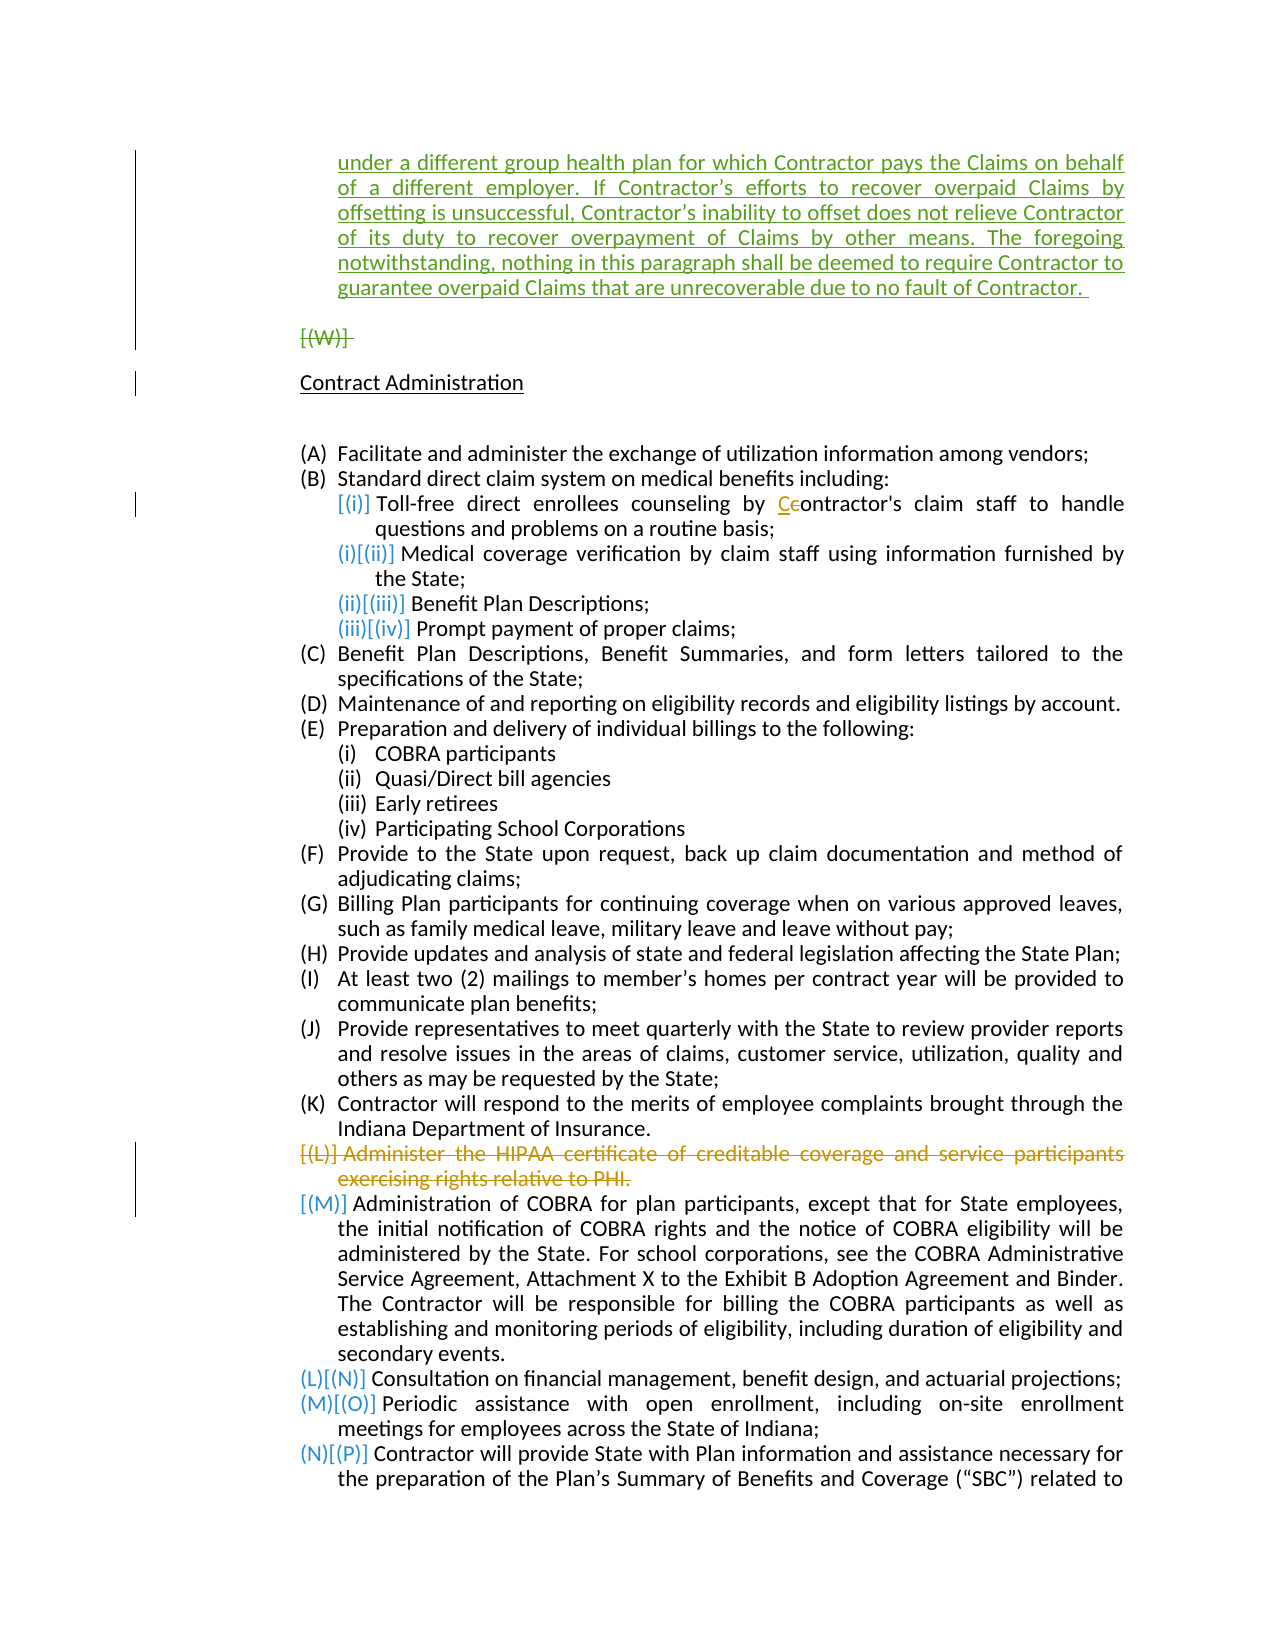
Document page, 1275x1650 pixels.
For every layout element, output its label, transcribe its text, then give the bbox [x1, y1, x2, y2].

list At least two (2) mailings to member’s homes per contract year will be provided to communicate plan benefits; [300, 967, 1125, 1017]
list Standard direct claim system on medical benefits including: [300, 467, 1125, 492]
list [300, 1442, 1125, 1492]
list Contractor will respond to the merits of employee complaints brought through the Indiana Department of Insurance. [300, 1092, 1125, 1142]
list Provide representatives to meet quarterly with the State to review provider reports and resolve issues in the areas of claims, customer service, utilization, quality and others as may be requested by the State; [300, 1017, 1125, 1092]
list Toll-free direct enrollees counseling by ontractor's claim staff to handle questions and problems on a routine basis; [337, 492, 1125, 542]
list Early retirees [337, 792, 1125, 817]
list Maintenance of and reporting on eligibility records and eligibility listings by account. [300, 692, 1125, 717]
list Participating School Corporations [337, 817, 1125, 842]
list Administration of COBRA for plan participants, except that for State employees, the initial notification of COBRA rights and the notice of COBRA eligibility will be administered by the State. For school corporations, see the COBRA Administrative Service Agreement, Attachment X to the Exhibit B Adoption Agreement and Binder. The Contractor will be responsible for billing the COBRA participants as well as establishing and monitoring periods of eligibility, including duration of eligibility and secondary events. [300, 1192, 1125, 1367]
list Consultation on financial management, benefit design, and actuarial projections; [300, 1367, 1125, 1392]
list Benefit Plan Descriptions, Benefit Summaries, and form letters tailored to the specifications of the State; [300, 642, 1125, 692]
list Prompt payment of proper claims; [337, 617, 1125, 642]
list Facilitate and administer the exchange of utilization information among vendors; [300, 442, 1125, 467]
list Periodic assistance with open enrollment, including on-site enrollment meetings for employees across the State of Indiana; [300, 1392, 1125, 1442]
list COBRA participants [337, 742, 1125, 767]
list Billing Plan participants for continuing coverage when on various approved leaves, such as family medical leave, military leave and leave without pay; [300, 892, 1125, 942]
list Provide updates and analysis of state and federal legislation affecting the State Plan; [300, 942, 1125, 967]
list Medical coverage verification by claim staff using information furnished by the State; [337, 542, 1125, 592]
list Benefit Plan Descriptions; [337, 592, 1125, 617]
list Quasi/Direct bill agencies [337, 767, 1125, 792]
list Provide to the State upon request, back up claim documentation and method of adjudicating claims; [300, 842, 1125, 892]
text Contract Administration [300, 371, 1125, 396]
list Preparation and delivery of individual billings to the following: [300, 717, 1125, 742]
